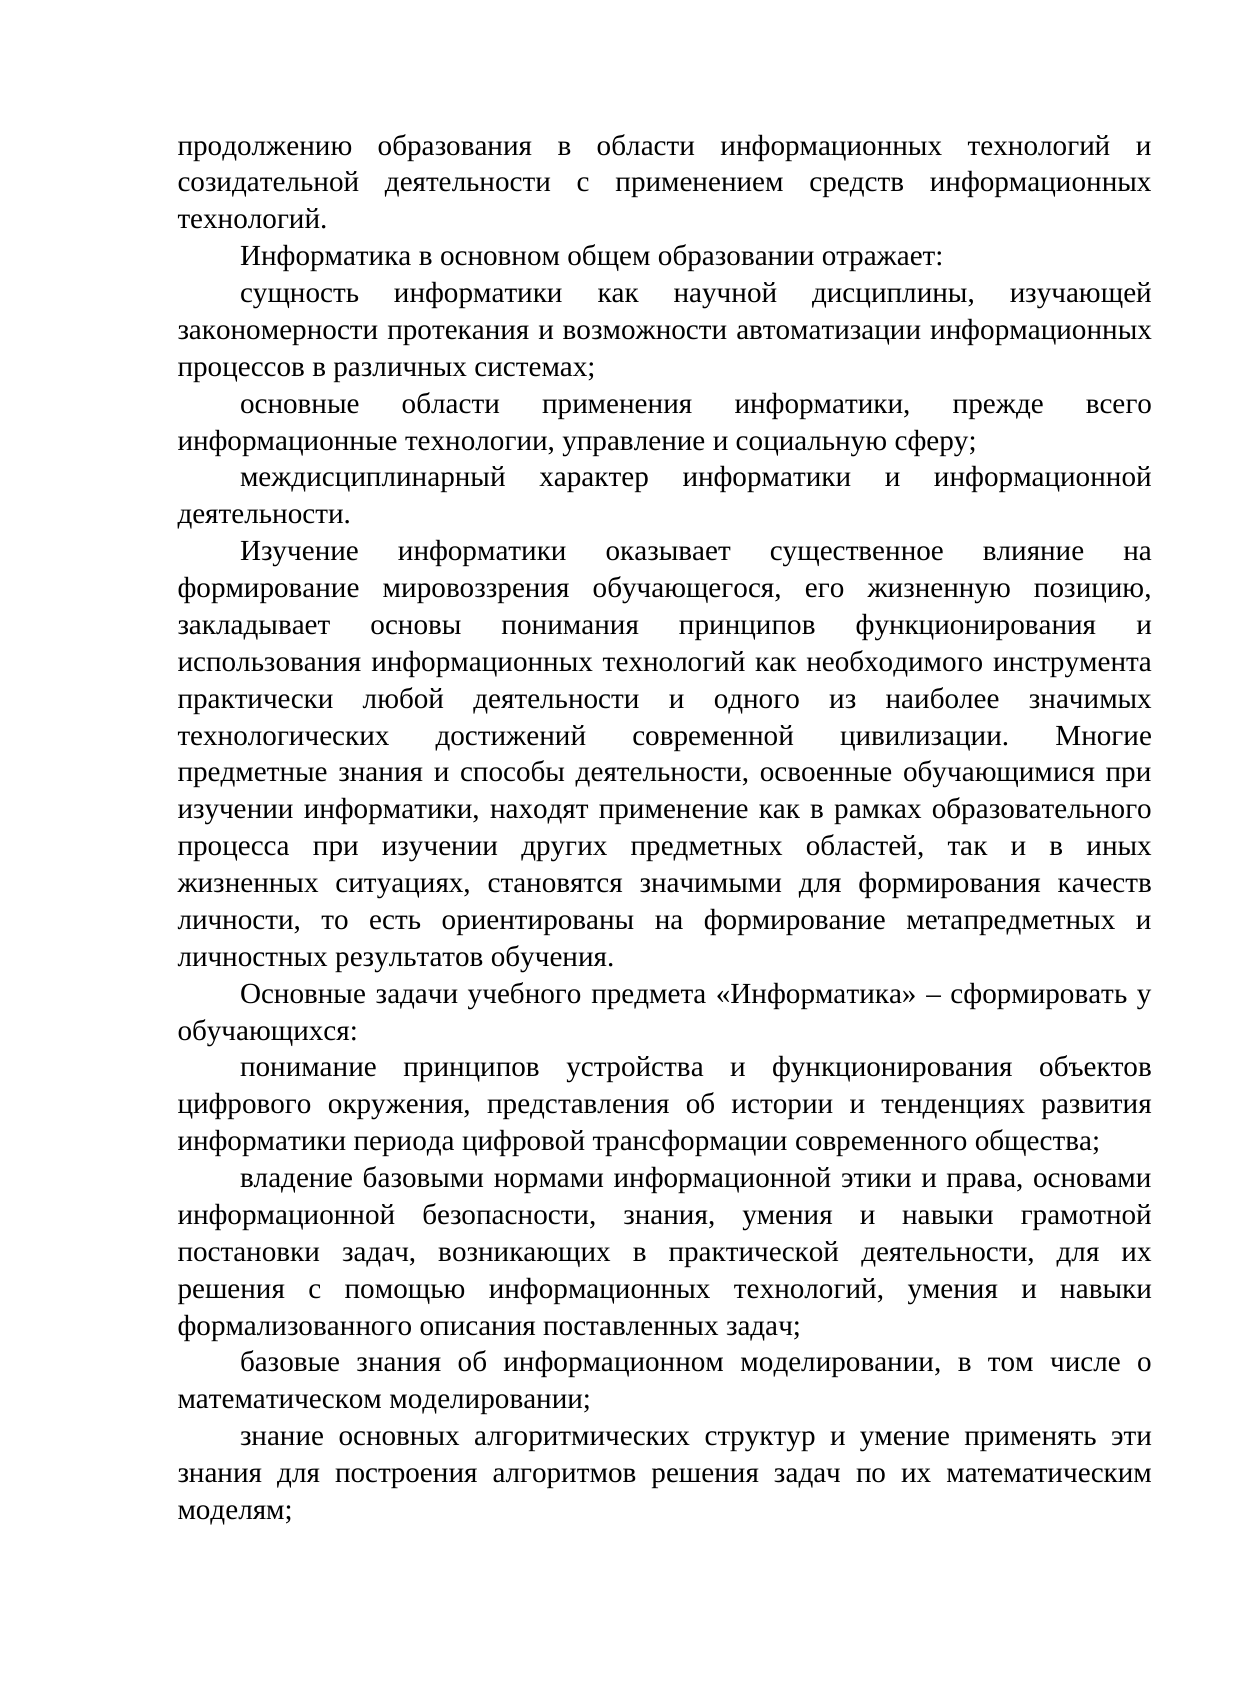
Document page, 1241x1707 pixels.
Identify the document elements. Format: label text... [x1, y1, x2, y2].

text основные области применения информатики, прежде всего информационные технологии, управление и социальную сферу; [177, 386, 1152, 456]
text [177, 128, 1152, 235]
text базовые знания об информационном моделировании, в том числе о математическом моделировании; [177, 1344, 1152, 1415]
text знание основных алгоритмических структур и умение применять эти знания для построения алгоритмов решения задач по их математическим моделям; [177, 1418, 1152, 1526]
text владение базовыми нормами информационной этики и права, основами информационной безопасности, знания, умения и навыки грамотной постановки задач, возникающих в практической деятельности, для их решения с помощью информационных технологий, умения и навыки формализованного описания поставленных задач; [177, 1160, 1152, 1341]
text Изучение информатики оказывает существенное влияние на формирование мировоззрения обучающегося, его жизненную позицию, закладывает основы понимания принципов функционирования и использования информационных технологий как необходимого инструмента практически любой деятельности и одного из наиболее значимых технологических достижений современной цивилизации. Многие предметные знания и способы деятельности, освоенные обучающимися при изучении информатики, находят применение как в рамках образовательного процесса при изучении других предметных областей, так и в иных жизненных ситуациях, становятся значимыми для формирования качеств личности, то есть ориентированы на формирование метапредметных и личностных результатов обучения. [177, 533, 1152, 972]
text Информатика в основном общем образовании отражает: [177, 238, 1152, 272]
text Основные задачи учебного предмета «Информатика» – сформировать у обучающихся: [177, 976, 1152, 1046]
text сущность информатики как научной дисциплины, изучающей закономерности протекания и возможности автоматизации информационных процессов в различных системах; [177, 275, 1152, 382]
text междисциплинарный характер информатики и информационной деятельности. [177, 459, 1152, 530]
text понимание принципов устройства и функционирования объектов цифрового окружения, представления об истории и тенденциях развития информатики периода цифровой трансформации современного общества; [177, 1049, 1152, 1157]
